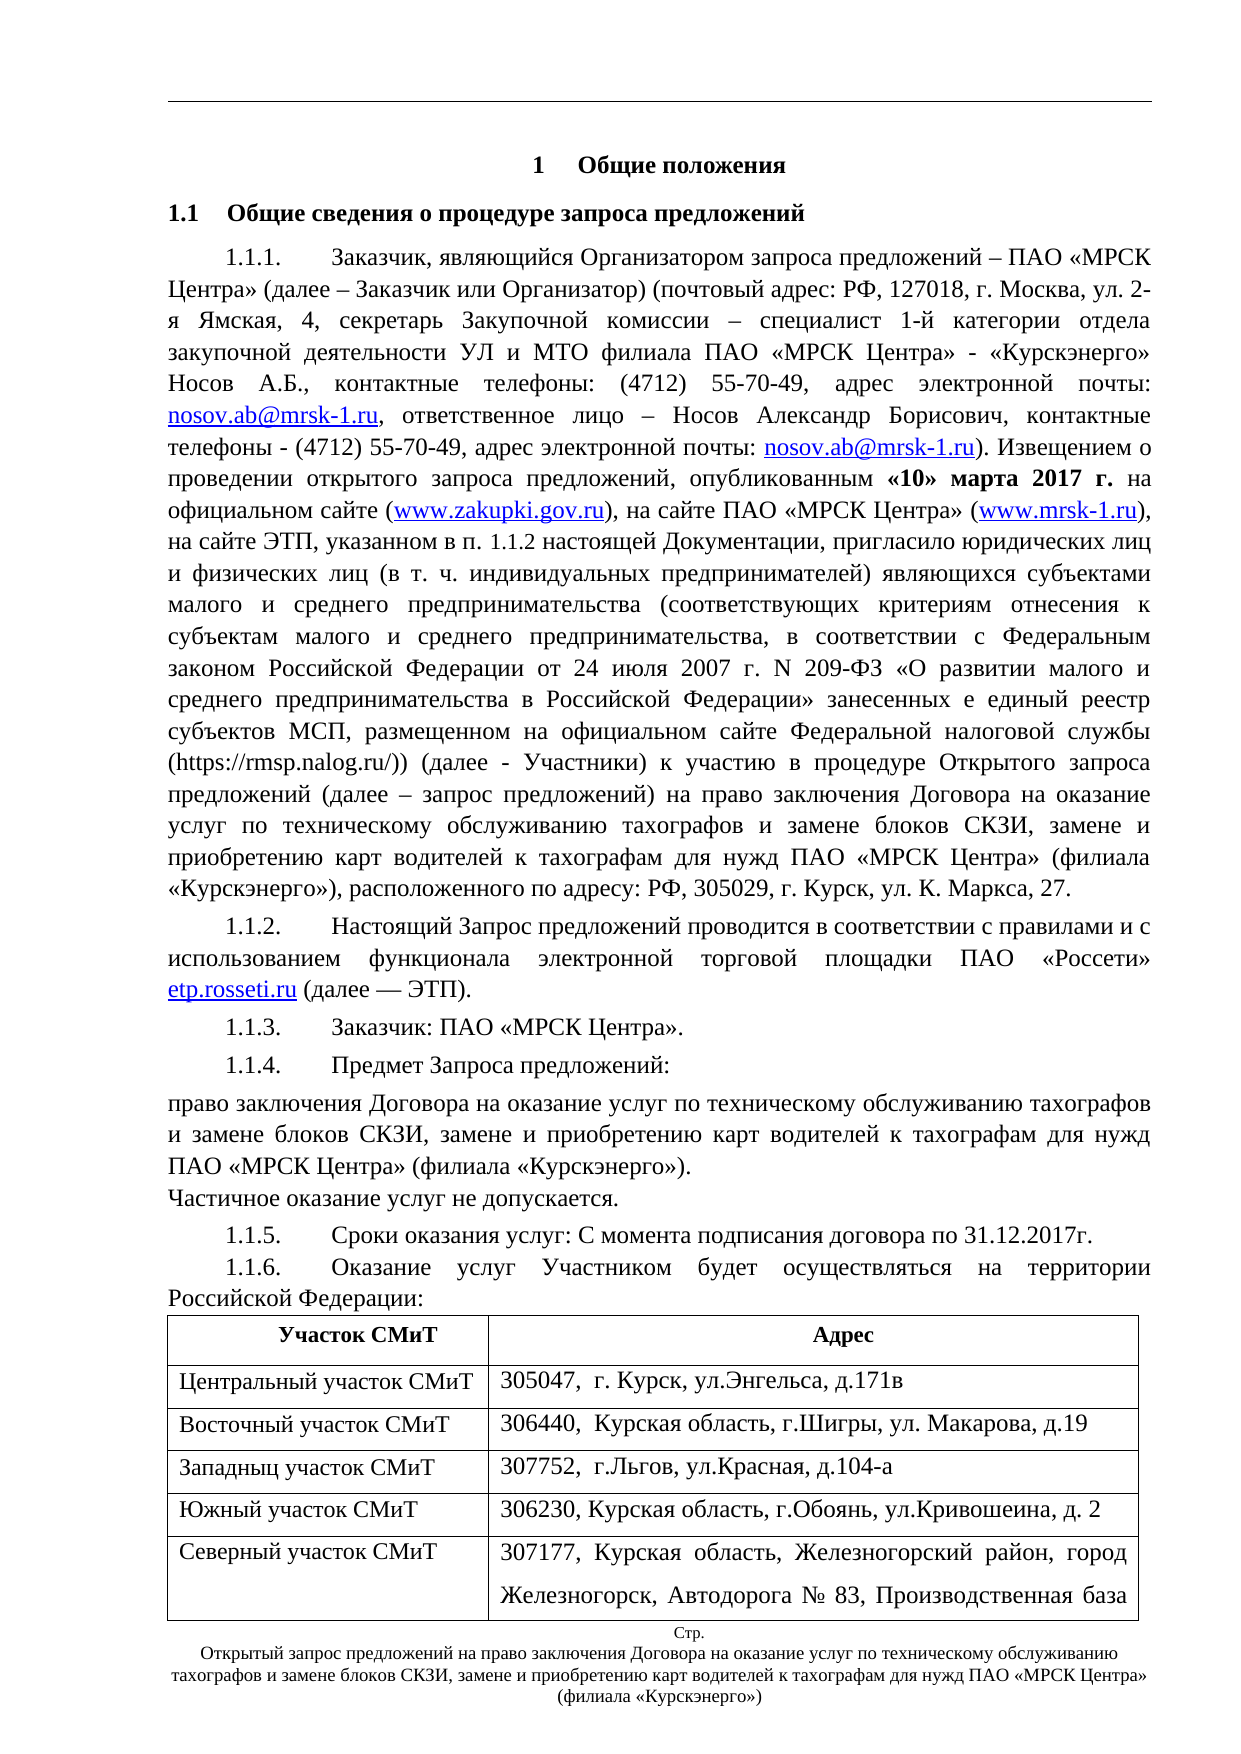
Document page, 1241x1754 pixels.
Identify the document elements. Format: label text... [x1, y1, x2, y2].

table_header Участок СМиТ [168, 1316, 488, 1364]
subtitle Общие положения [166, 150, 1152, 179]
table_cell Южный участок СМиТ [168, 1494, 488, 1536]
list Сроки оказания услуг: С момента подписания договора по 31.12.2017г. [168, 1220, 1152, 1249]
table_cell Центральный участок СМиТ [168, 1366, 488, 1407]
table_cell 307752, г.Льгов, ул.Красная, д.104-а [489, 1451, 1138, 1493]
table_cell Восточный участок СМиТ [168, 1409, 488, 1450]
table_cell Западныц участок СМиТ [168, 1451, 488, 1493]
table_cell 305047, г. Курск, ул.Энгельса, д.171в [489, 1366, 1138, 1407]
list Оказание услуг Участником будет осуществляться на территории Российской Федерации: [168, 1252, 1152, 1312]
list Заказчик: ПАО «МРСК Центра». [168, 1012, 1152, 1041]
list Настоящий Запрос предложений проводится в соответствии с правилами и с использованием функционала электронной торговой площадки ПАО «Россети» etp.rosseti.ru (далее — ЭТП). [168, 911, 1152, 1003]
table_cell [489, 1537, 1138, 1620]
list Заказчик, являющийся Организатором запроса предложений – ПАО «МРСК Центра» (далее – Заказчик или Организатор) (почтовый адрес: РФ, 127018, г. Москва, ул. 2-я Ямская, 4, секретарь Закупочной комиссии – специалист 1-й категории отдела закупочной деятельности УЛ и МТО филиала ПАО «МРСК Центра» - «Курскэнерго» Носов А.Б., контактные телефоны: (4712) 55-70-49, адрес электронной почты: nosov.ab@mrsk-1.ru, ответственное лицо – Носов Александр Борисович, контактные телефоны - (4712) 55-70-49, адрес электронной почты: nosov.ab@mrsk-1.ru). Извещением о проведении открытого запроса предложений, опубликованным «10» марта 2017 г. на официальном сайте (www.zakupki.gov.ru), на сайте ПАО «МРСК Центра» (www.mrsk-1.ru), на сайте ЭТП, указанном в п. 1.1.2 настоящей Документации, пригласило юридических лиц и физических лиц (в т. ч. индивидуальных предпринимателей) являющихся субъектами малого и среднего предпринимательства (соответствующих критериям отнесения к субъектам малого и среднего предпринимательства, в соответствии с Федеральным законом Российской Федерации от 24 июля 2007 г. N 209-ФЗ «О развитии малого и среднего предпринимательства в Российской Федерации» занесенных е единый реестр субъектов МСП, размещенном на официальном сайте Федеральной налоговой службы (https://rmsp.nalog.ru/)) (далее - Участники) к участию в процедуре Открытого запроса предложений (далее – запрос предложений) на право заключения Договора на оказание услуг по техническому обслуживанию тахографов и замене блоков СКЗИ, замене и приобретению карт водителей к тахографам для нужд ПАО «МРСК Центра» (филиала «Курскэнерго»), расположенного по адресу: РФ, 305029, г. Курск, ул. К. Маркса, 27. [168, 242, 1152, 902]
list Предмет Запроса предложений: [168, 1050, 1152, 1079]
subtitle Общие сведения о процедуре запроса предложений [168, 198, 1152, 227]
table_cell 306230, Курская область, г.Обоянь, ул.Кривошеина, д. 2 [489, 1494, 1138, 1536]
table_cell 306440, Курская область, г.Шигры, ул. Макарова, д.19 [489, 1409, 1138, 1450]
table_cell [168, 1537, 488, 1620]
table_header Адрес [489, 1316, 1138, 1364]
text право заключения Договора на оказание услуг по техническому обслуживанию тахографов и замене блоков СКЗИ, замене и приобретению карт водителей к тахографам для нужд ПАО «МРСК Центра» (филиала «Курскэнерго»). [168, 1088, 1152, 1180]
list Частичное оказание услуг не допускается. [168, 1183, 1152, 1211]
